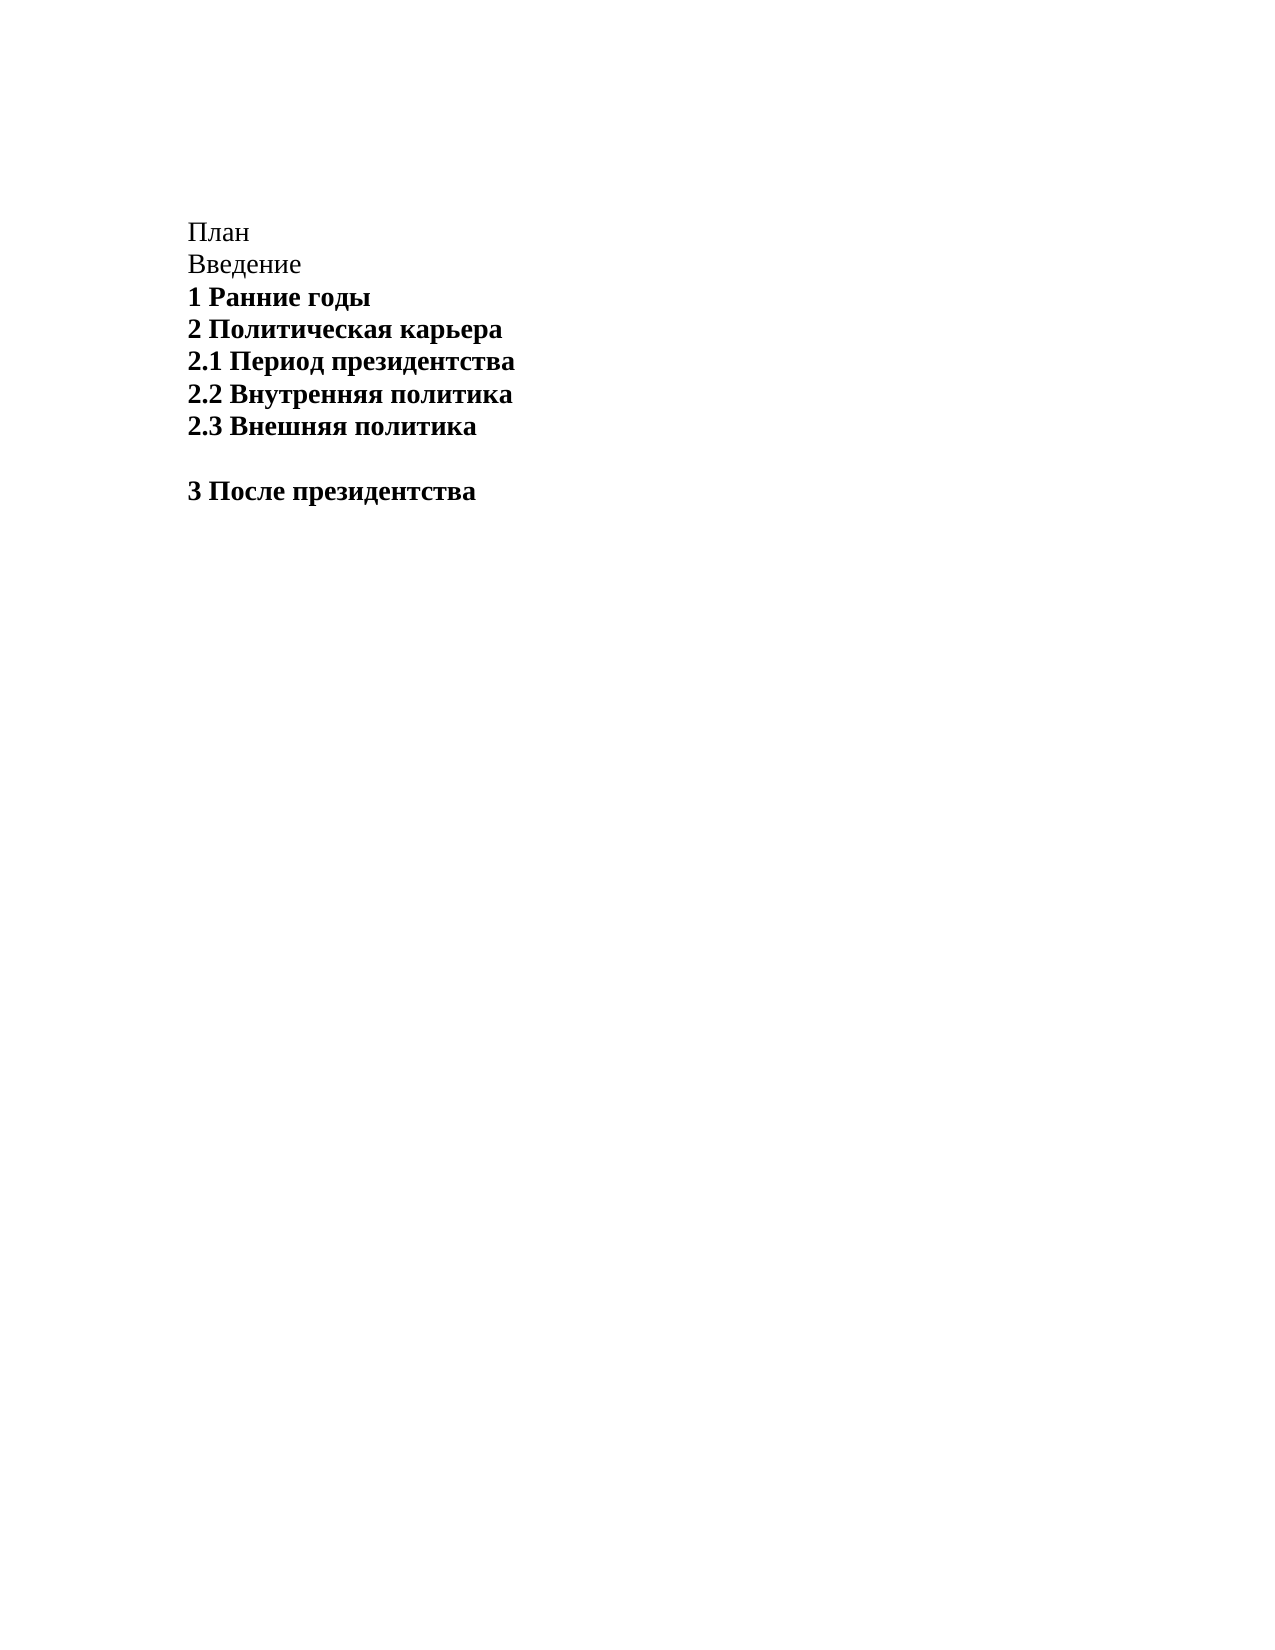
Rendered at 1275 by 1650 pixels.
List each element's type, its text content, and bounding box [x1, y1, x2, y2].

text План Введение 1 Ранние годы 2 Политическая карьера 2.1 Период президентства 2.2 Внутренняя политика 2.3 Внешняя политика 3 После президентства [187, 150, 1087, 539]
